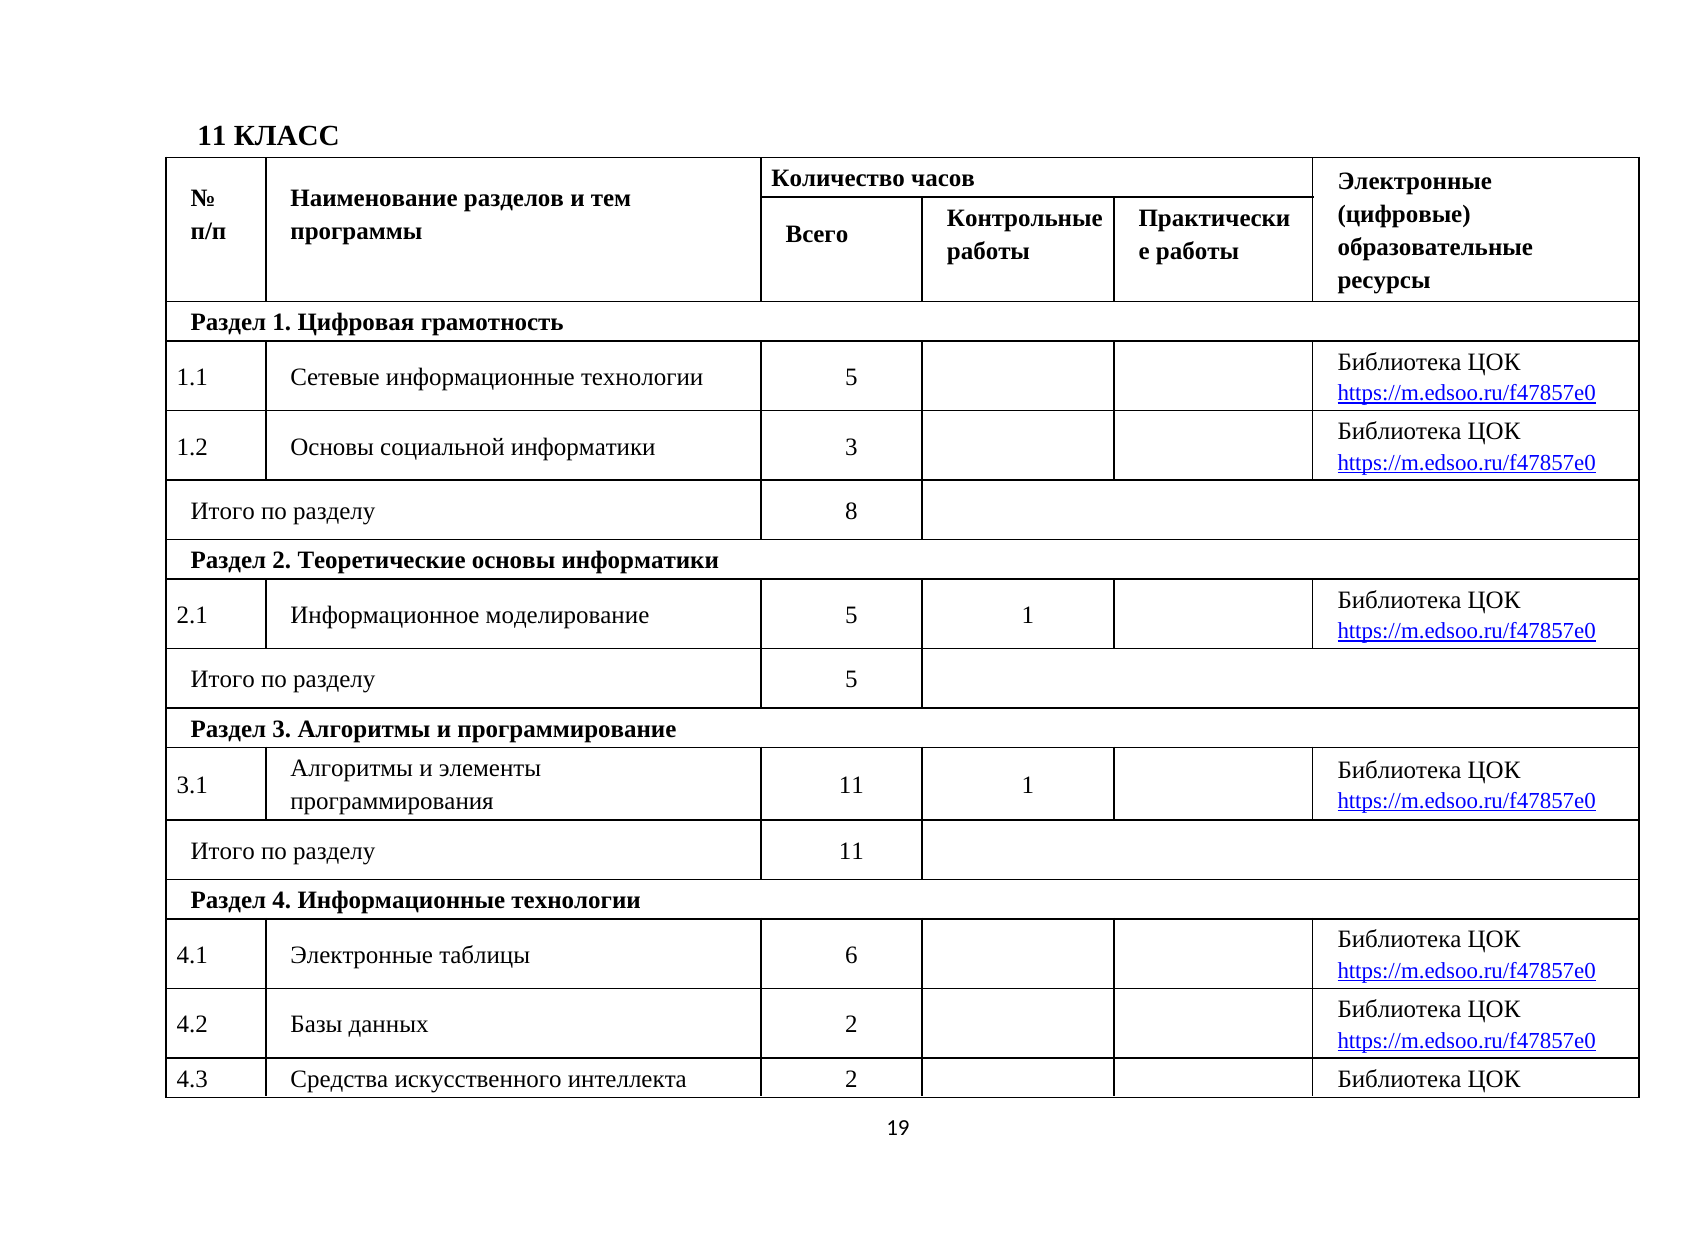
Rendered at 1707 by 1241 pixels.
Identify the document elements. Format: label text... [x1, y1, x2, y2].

table_cell Раздел 1. Цифровая грамотность [167, 302, 1638, 340]
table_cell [1313, 989, 1638, 1057]
table_header № п/п [167, 158, 265, 301]
table_cell 5 [762, 342, 921, 410]
table_cell 11 [762, 821, 921, 878]
table_cell 1 [923, 580, 1113, 648]
table_cell [1115, 748, 1312, 819]
table_cell Библиотека ЦОК https://m.edsoo.ru/f47857e0 [1313, 342, 1638, 410]
table_cell 1.1 [167, 342, 265, 410]
table_cell Итого по разделу [167, 821, 760, 878]
table_cell Алгоритмы и элементы программирования [267, 748, 760, 819]
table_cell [1313, 920, 1638, 987]
table_cell [923, 821, 1638, 878]
table_cell 2 [762, 989, 921, 1057]
table_header Количество часов [762, 158, 1312, 196]
table_cell [923, 481, 1638, 539]
table_cell 4.3 [167, 1059, 265, 1096]
table_cell 4.2 [167, 989, 265, 1057]
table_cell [1313, 1059, 1638, 1096]
table_cell [1115, 411, 1312, 479]
table_cell Раздел 3. Алгоритмы и программирование [167, 709, 1638, 747]
table_cell [923, 920, 1113, 987]
table_cell 5 [762, 649, 921, 707]
table_cell 1.2 [167, 411, 265, 479]
table_cell 3 [762, 411, 921, 479]
table_cell Раздел 2. Теоретические основы информатики [167, 540, 1638, 578]
table_cell Контрольные работы [923, 198, 1113, 301]
table_cell Сетевые информационные технологии [267, 342, 760, 410]
table_cell Библиотека ЦОК https://m.edsoo.ru/f47857e0 [1313, 411, 1638, 479]
table_cell 6 [762, 920, 921, 987]
table_cell Базы данных [267, 989, 760, 1057]
table_cell 2 [762, 1059, 921, 1096]
table_cell [923, 342, 1113, 410]
text 11 КЛАСС [190, 118, 1618, 152]
table_cell [923, 1059, 1113, 1096]
table_cell 8 [762, 481, 921, 539]
table_cell Всего [762, 198, 921, 301]
table_cell 1 [923, 748, 1113, 819]
table_cell Итого по разделу [167, 649, 760, 707]
table_cell Раздел 4. Информационные технологии [167, 880, 1638, 918]
table_cell Библиотека ЦОК https://m.edsoo.ru/f47857e0 [1313, 580, 1638, 648]
table_cell 3.1 [167, 748, 265, 819]
table_cell [1115, 580, 1312, 648]
table_cell 11 [762, 748, 921, 819]
table_cell [1115, 342, 1312, 410]
table_cell Практические работы [1115, 198, 1312, 301]
table_cell [1115, 989, 1312, 1057]
table_cell Электронные таблицы [267, 920, 760, 987]
table_cell [1115, 1059, 1312, 1096]
table_header Электронные (цифровые) образовательные ресурсы [1313, 158, 1638, 301]
table_header Наименование разделов и тем программы [267, 158, 760, 301]
table_cell Итого по разделу [167, 481, 760, 539]
table_cell 5 [762, 580, 921, 648]
table_cell Основы социальной информатики [267, 411, 760, 479]
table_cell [267, 1059, 760, 1096]
table_cell 4.1 [167, 920, 265, 987]
table_cell [1115, 920, 1312, 987]
table_cell [923, 411, 1113, 479]
table_cell Информационное моделирование [267, 580, 760, 648]
table_cell [923, 649, 1638, 707]
table_cell [923, 989, 1113, 1057]
table_cell 2.1 [167, 580, 265, 648]
table_cell Библиотека ЦОК https://m.edsoo.ru/f47857e0 [1313, 748, 1638, 819]
